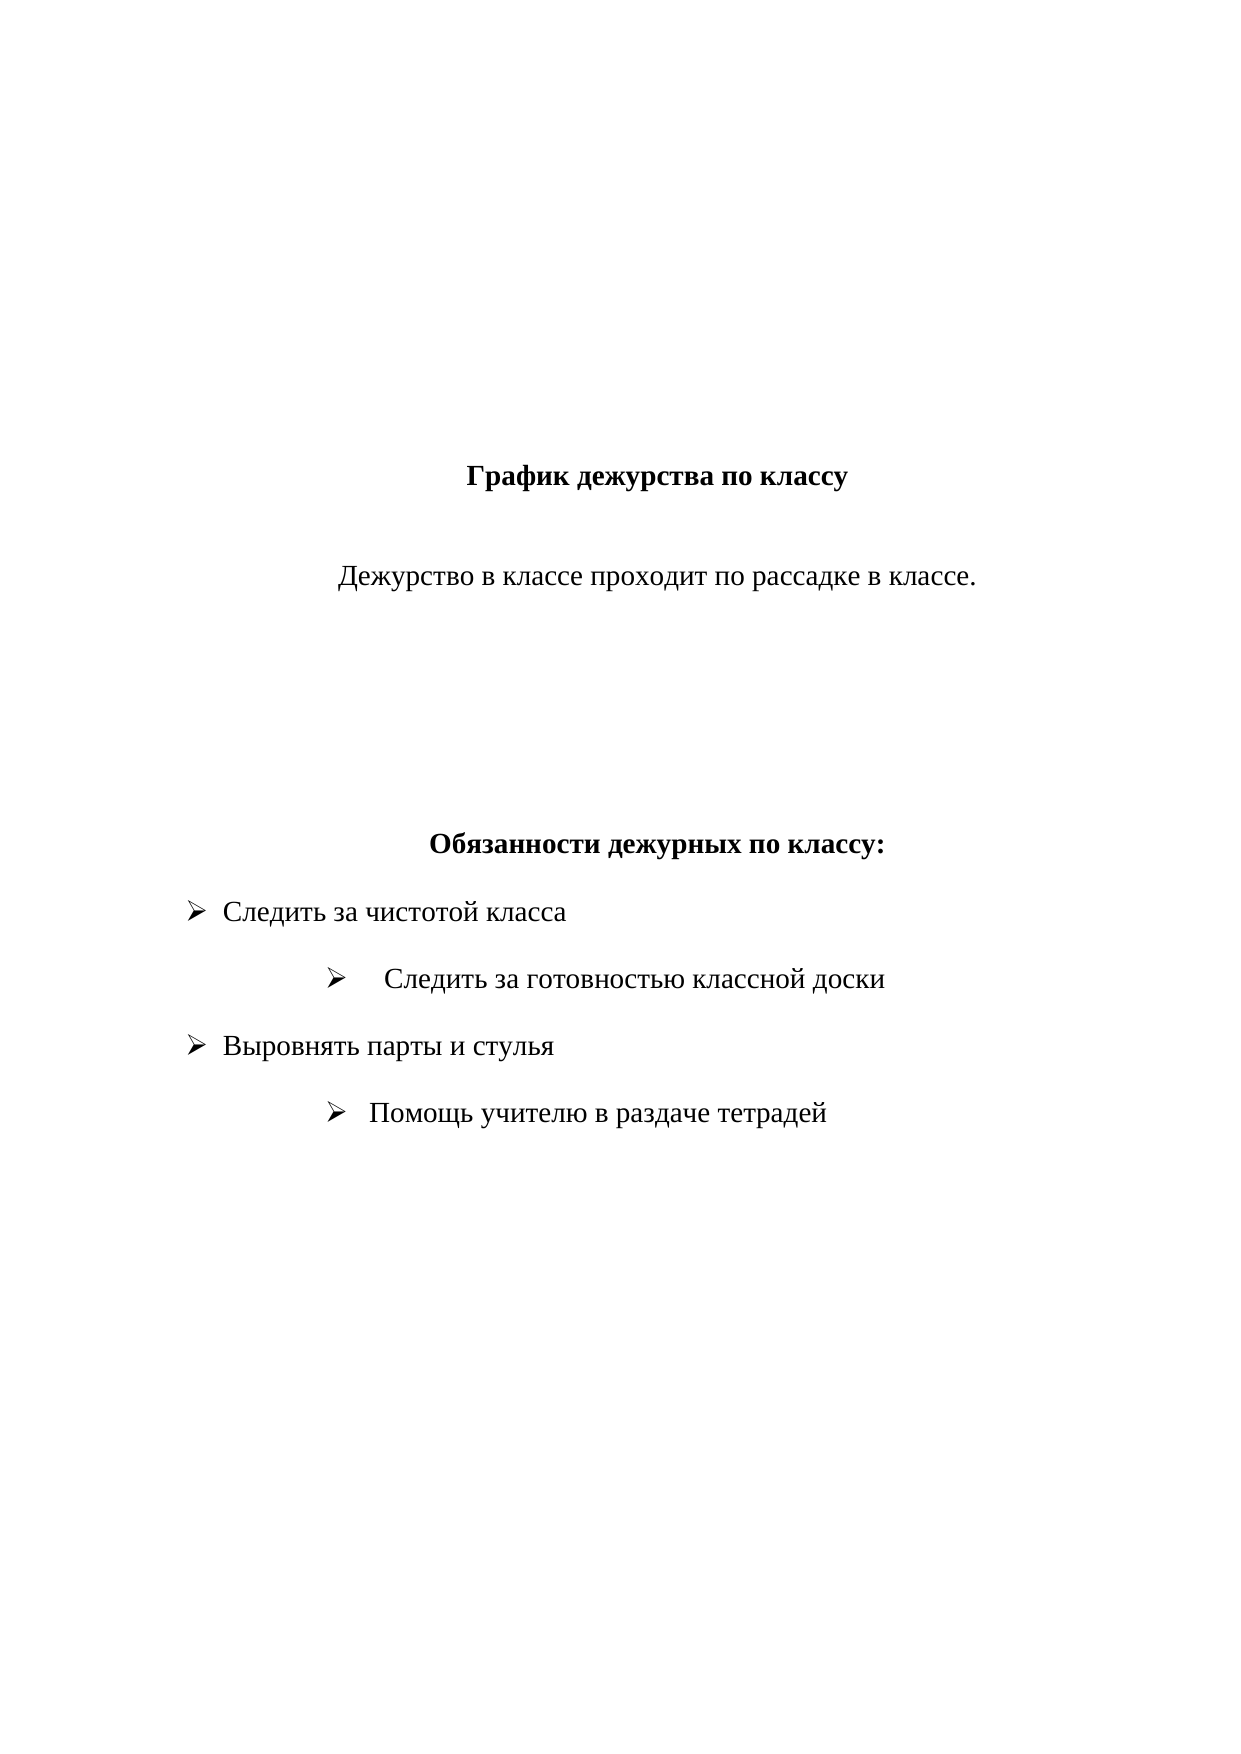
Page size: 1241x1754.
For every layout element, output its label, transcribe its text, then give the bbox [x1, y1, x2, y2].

list Помощь учителю в раздаче тетрадей [223, 1095, 1167, 1129]
list Следить за готовностью классной доски [325, 961, 1167, 994]
text Обязанности дежурных по классу: [148, 827, 1167, 860]
list Выровнять парты и стулья [185, 1028, 1167, 1062]
list Следить за чистотой класса [185, 894, 1167, 927]
text Дежурство в классе проходит по рассадке в классе. [148, 558, 1167, 592]
text График дежурства по классу [148, 458, 1167, 491]
